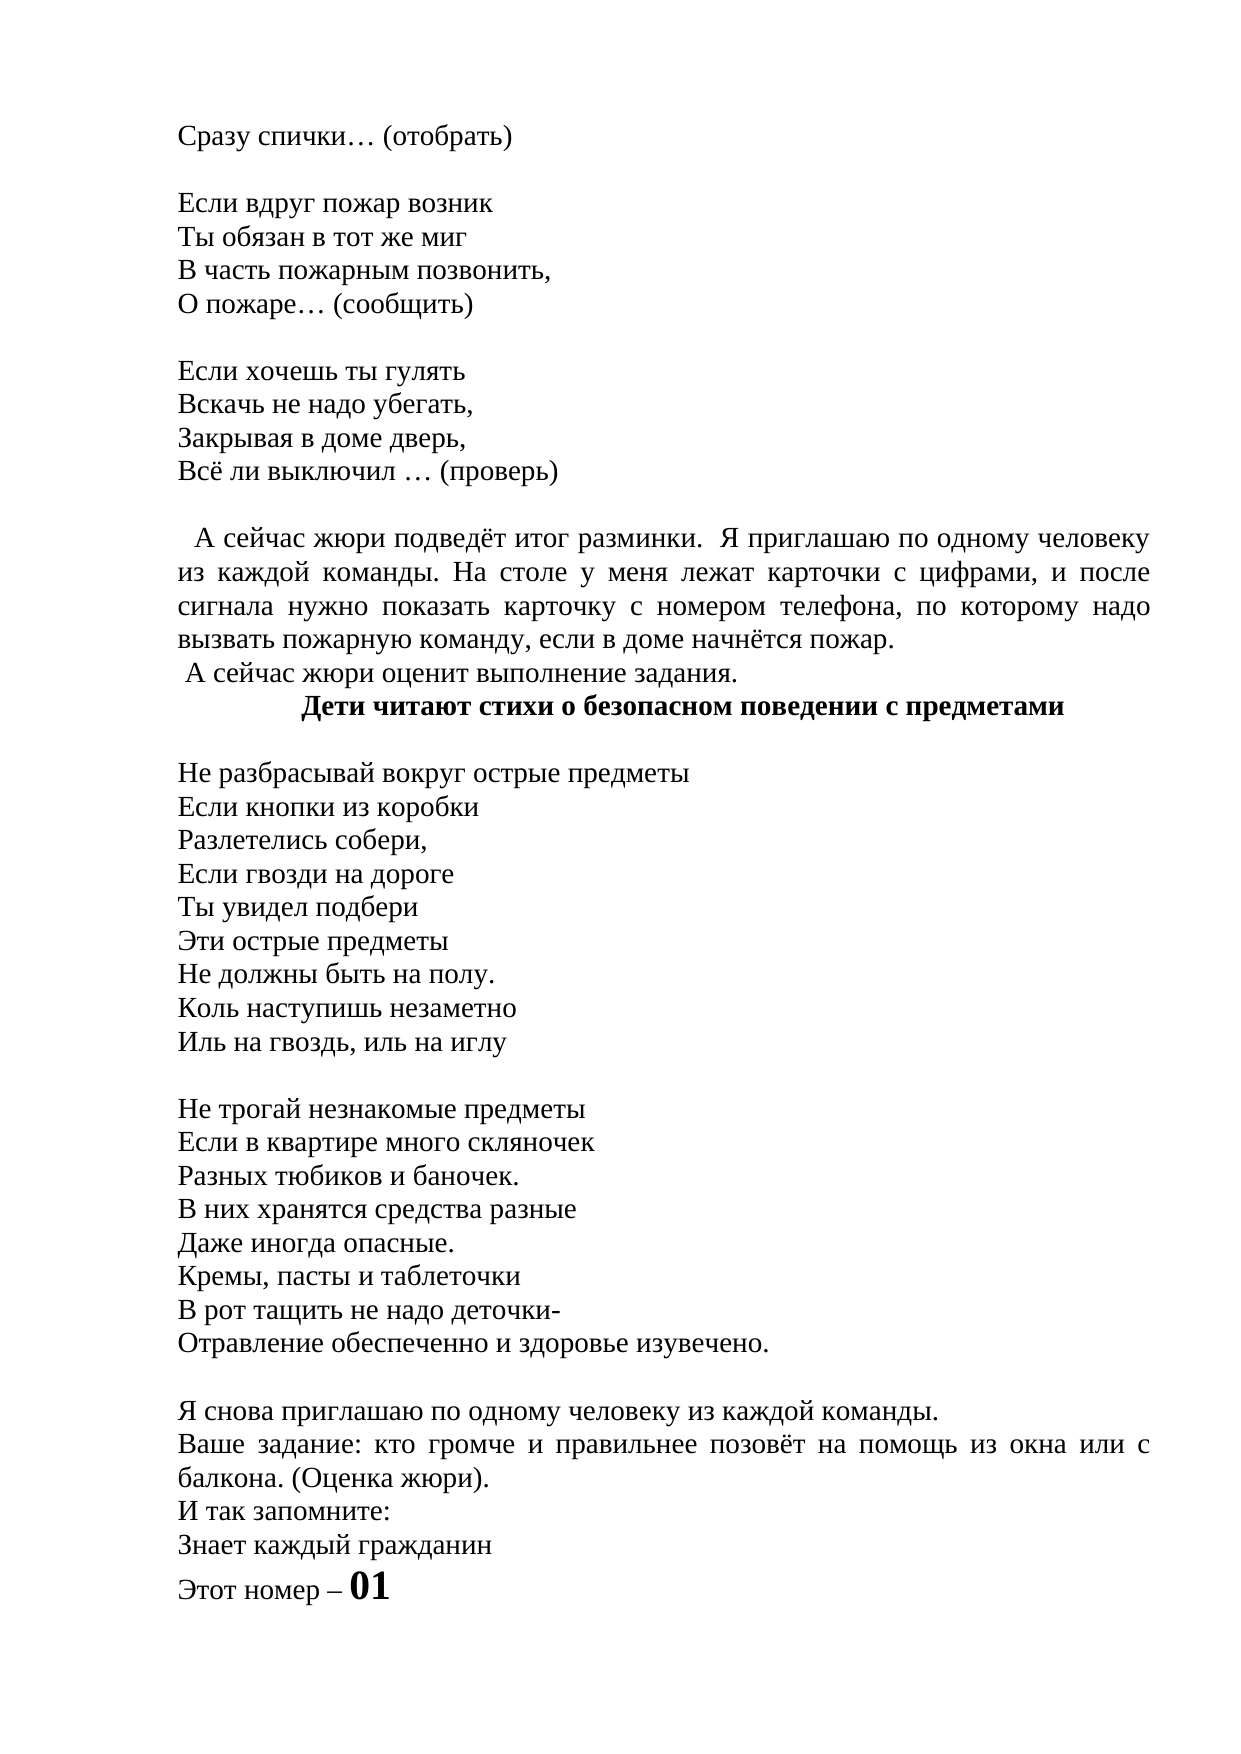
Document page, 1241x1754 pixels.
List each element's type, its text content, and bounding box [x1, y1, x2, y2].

text В них хранятся средства разные [177, 1191, 1152, 1225]
text А сейчас жюри подведёт итог разминки. Я приглашаю по одному человеку из каждой команды. На столе у меня лежат карточки с цифрами, и после сигнала нужно показать карточку с номером телефона, по которому надо вызвать пожарную команду, если в доме начнётся пожар. [177, 521, 1152, 655]
text Этот номер – 01 [177, 1560, 1152, 1608]
text Я снова приглашаю по одному человеку из каждой команды. [177, 1393, 1152, 1426]
text Даже иногда опасные. [177, 1225, 1152, 1258]
text Не трогай незнакомые предметы [177, 1091, 1152, 1124]
text Сразу спички… (отобрать) [177, 118, 1152, 152]
text Если кнопки из коробки [177, 789, 1152, 822]
text Не должны быть на полу. [177, 957, 1152, 990]
text Если хочешь ты гулять [177, 353, 1152, 386]
text Знает каждый гражданин [177, 1527, 1152, 1560]
text Если вдруг пожар возник [177, 185, 1152, 219]
text В рот тащить не надо деточки- [177, 1292, 1152, 1326]
text В часть пожарным позвонить, [177, 252, 1152, 286]
text Коль наступишь незаметно [177, 990, 1152, 1024]
text Эти острые предметы [177, 923, 1152, 957]
text Дети читают стихи о безопасном поведении с предметами [177, 688, 1152, 722]
text Если в квартире много скляночек [177, 1124, 1152, 1158]
text А сейчас жюри оценит выполнение задания. [177, 655, 1152, 688]
text Ваше задание: кто громче и правильнее позовёт на помощь из окна или с балкона. (Оценка жюри). [177, 1426, 1152, 1493]
text Отравление обеспеченно и здоровье изувечено. [177, 1326, 1152, 1359]
text Разлетелись собери, [177, 822, 1152, 856]
text Не разбрасывай вокруг острые предметы [177, 755, 1152, 789]
text Если гвозди на дороге [177, 856, 1152, 889]
text Всё ли выключил … (проверь) [177, 453, 1152, 487]
text О пожаре… (сообщить) [177, 286, 1152, 319]
text Вскачь не надо убегать, [177, 386, 1152, 420]
text Закрывая в доме дверь, [177, 420, 1152, 453]
text Ты обязан в тот же миг [177, 219, 1152, 252]
text Иль на гвоздь, иль на иглу [177, 1024, 1152, 1057]
text Кремы, пасты и таблеточки [177, 1258, 1152, 1292]
text Ты увидел подбери [177, 889, 1152, 923]
text Разных тюбиков и баночек. [177, 1158, 1152, 1191]
text И так запомните: [177, 1493, 1152, 1527]
